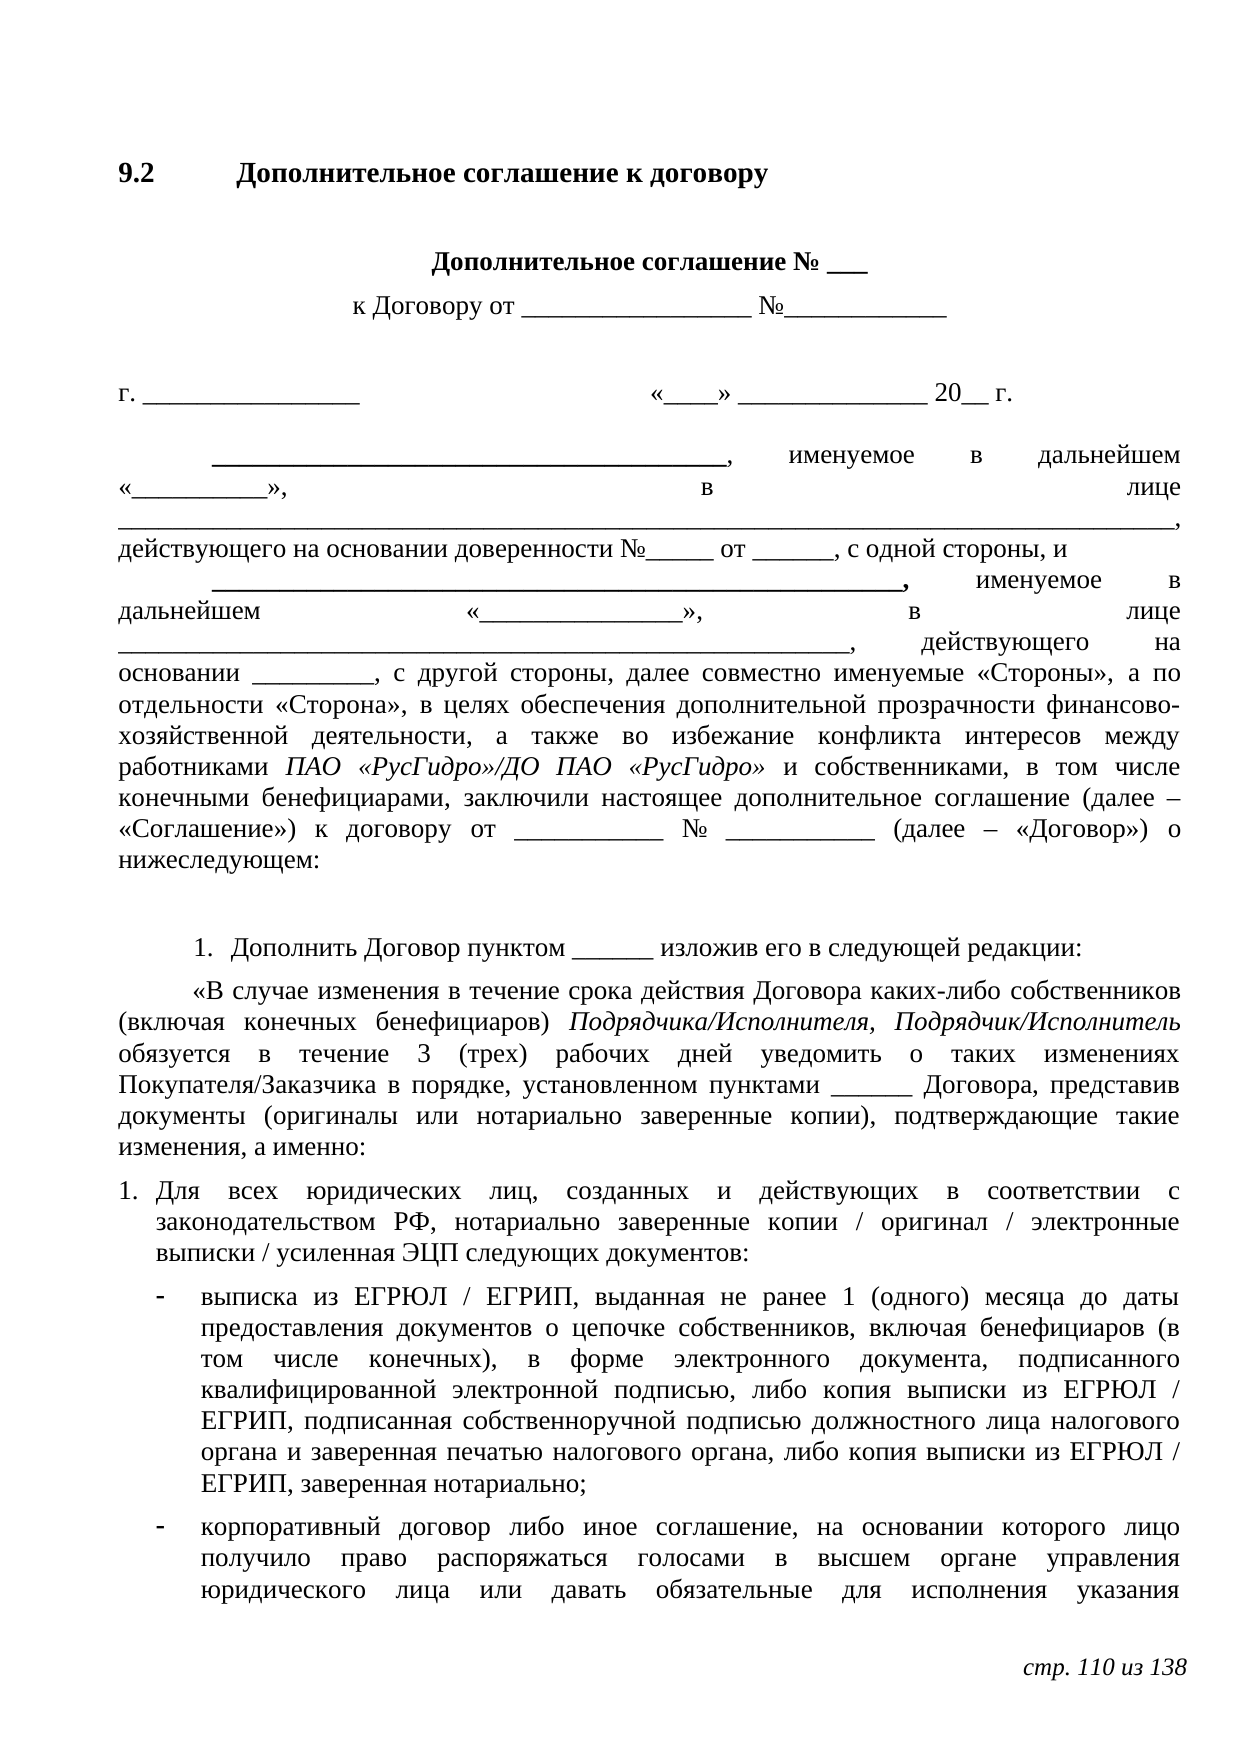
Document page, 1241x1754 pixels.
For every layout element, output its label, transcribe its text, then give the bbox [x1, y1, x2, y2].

list Дополнить Договор пунктом ______ изложив его в следующей редакции: [193, 931, 1181, 962]
text ___________________________________________________, именуемое в дальнейшем «_______________», в лице ______________________________________________________, действующего на основании _________, с другой стороны, далее совместно именуемые «Стороны», а по отдельности «Сторона», в целях обеспечения дополнительной прозрачности финансово-хозяйственной деятельности, а также во избежание конфликта интересов между работниками ПАО «РусГидро»/ДО ПАО «РусГидро» и собственниками, в том числе конечными бенефициарами, заключили настоящее дополнительное соглашение (далее – «Соглашение») к договору от ___________ № ___________ (далее – «Договор») о нижеследующем: [118, 563, 1181, 874]
list Для всех юридических лиц, созданных и действующих в соответствии с законодательством РФ, нотариально заверенные копии / оригинал / электронные выписки / усиленная ЭЦП следующих документов: [118, 1174, 1181, 1267]
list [156, 1510, 1181, 1604]
list выписка из ЕГРЮЛ / ЕГРИП, выданная не ранее 1 (одного) месяца до даты предоставления документов о цепочке собственников, включая бенефициаров (в том числе конечных), в форме электронного документа, подписанного квалифицированной электронной подписью, либо копия выписки из ЕГРЮЛ / ЕГРИП, подписанная собственноручной подписью должностного лица налогового органа и заверенная печатью налогового органа, либо копия выписки из ЕГРЮЛ / ЕГРИП, заверенная нотариально; [156, 1280, 1181, 1498]
text г. ________________ «____» ______________ 20__ г. [118, 376, 1181, 407]
text к Договору от _________________ №____________ [118, 289, 1181, 320]
subtitle Дополнительное соглашение к договору [118, 156, 1181, 189]
text Дополнительное соглашение № ___ [118, 245, 1181, 276]
text ______________________________________, именуемое в дальнейшем «__________», в лице ______________________________________________________________________________, действующего на основании доверенности №_____ от ______, с одной стороны, и [118, 438, 1181, 563]
text «В случае изменения в течение срока действия Договора каких-либо собственников (включая конечных бенефициаров) Подрядчика/Исполнителя, Подрядчик/Исполнитель обязуется в течение 3 (трех) рабочих дней уведомить о таких изменениях Покупателя/Заказчика в порядке, установленном пунктами ______ Договора, представив документы (оригиналы или нотариально заверенные копии), подтверждающие такие изменения, а именно: [118, 974, 1181, 1161]
